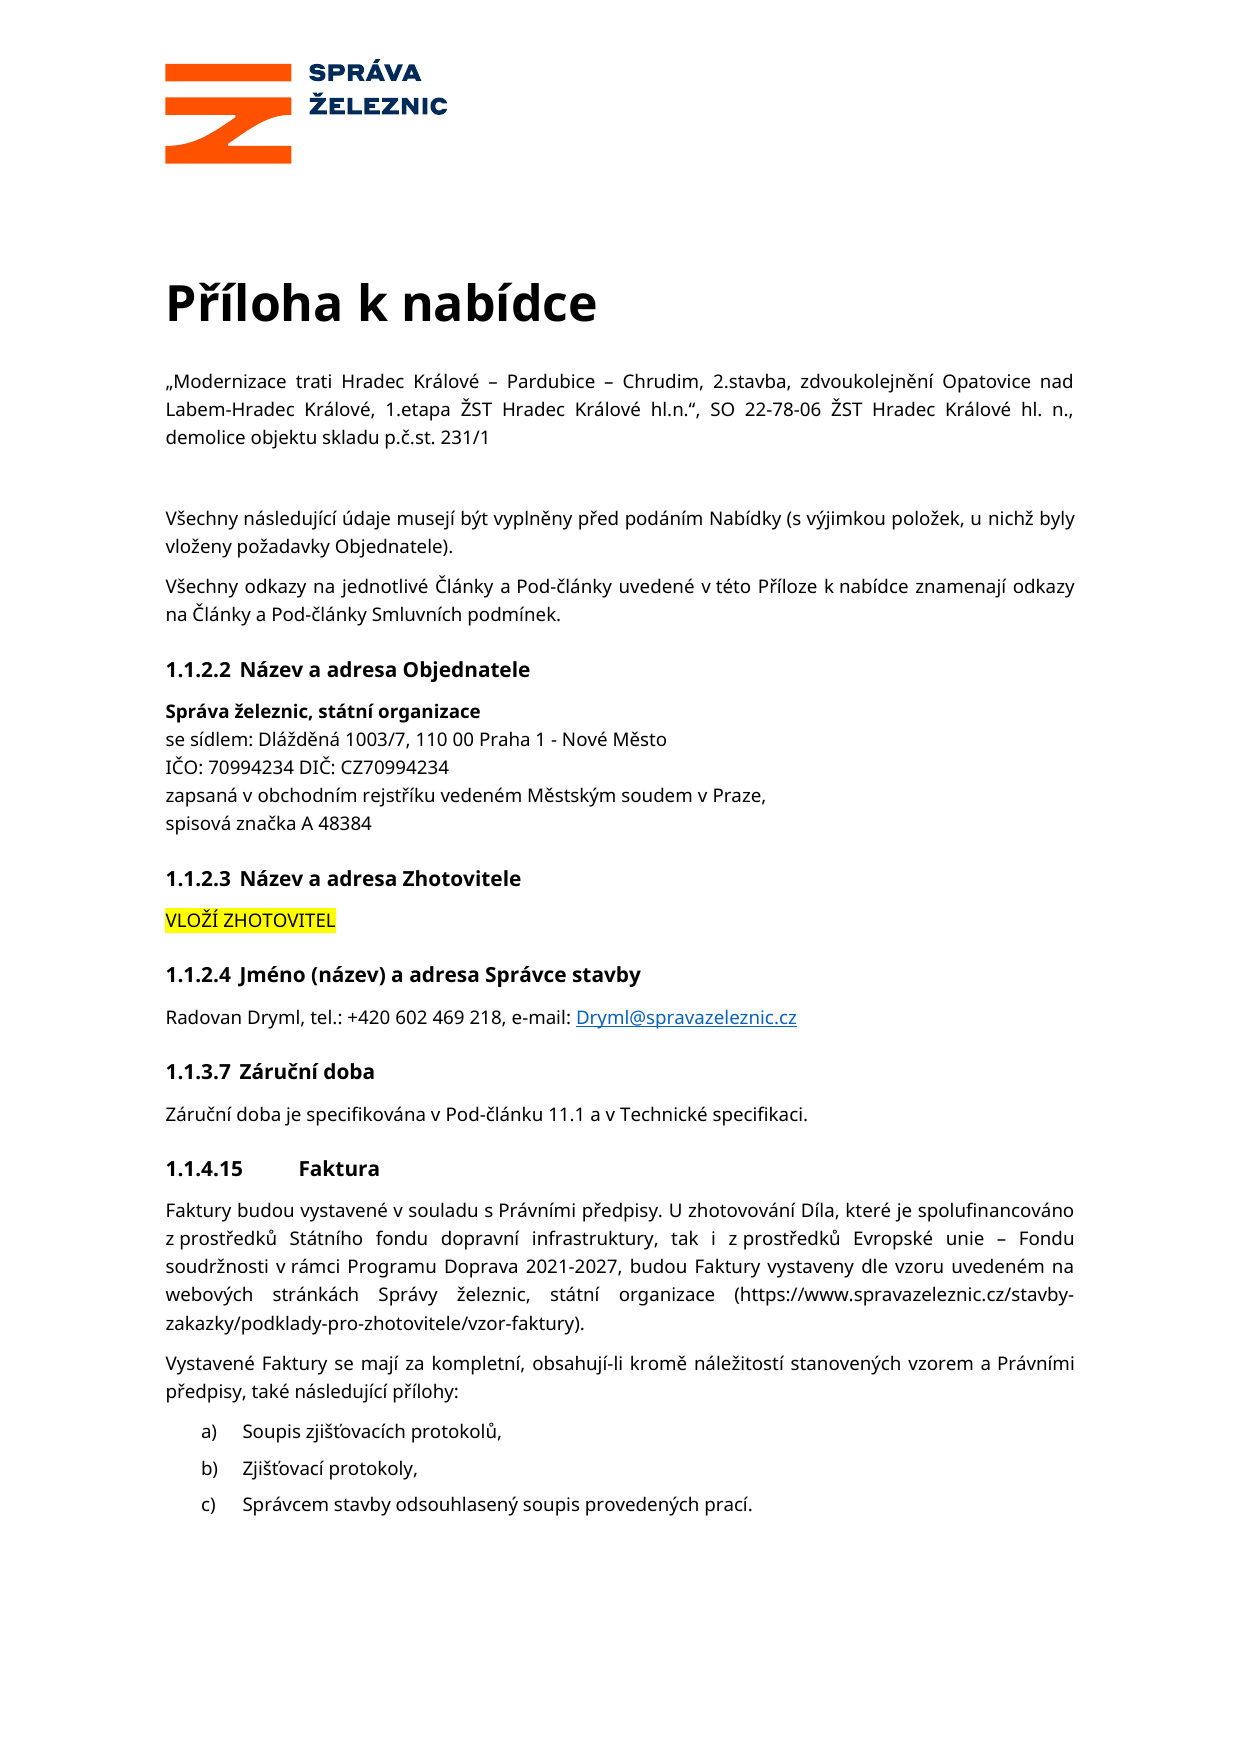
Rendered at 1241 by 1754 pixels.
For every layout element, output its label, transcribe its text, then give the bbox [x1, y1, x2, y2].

text Správcem stavby odsouhlasený soupis provedených prací. [201, 1492, 1075, 1517]
text 1.1.2.4 Jméno (název) a adresa Správce stavby [165, 960, 1075, 989]
text se sídlem: Dlážděná 1003/7, 110 00 Praha 1 - Nové Město [165, 727, 1075, 752]
text VLOŽÍ ZHOTOVITEL [165, 907, 1075, 933]
text 1.1.2.2 Název a adresa Objednatele [165, 655, 1075, 683]
text 1.1.3.7 Záruční doba [165, 1057, 1075, 1086]
text Soupis zjišťovacích protokolů, [201, 1419, 1075, 1444]
text 1.1.4.15 Faktura [165, 1154, 1075, 1182]
text Všechny odkazy na jednotlivé Články a Pod-články uvedené v této Příloze k nabídce znamenají odkazy na Články a Pod-články Smluvních podmínek. [165, 574, 1075, 627]
text Příloha k nabídce [165, 268, 1075, 336]
text 1.1.2.3 Název a adresa Zhotovitele [165, 864, 1075, 892]
text Faktury budou vystavené v souladu s Právními předpisy. U zhotovování Díla, které je spolufinancováno z prostředků Státního fondu dopravní infrastruktury, tak i z prostředků Evropské unie – Fondu soudržnosti v rámci Programu Doprava 2021-2027, budou Faktury vystaveny dle vzoru uvedeném na webových stránkách Správy železnic, státní organizace (https://www.spravazeleznic.cz/stavby-zakazky/podklady-pro-zhotovitele/vzor-faktury). [165, 1198, 1075, 1335]
text Správa železnic, státní organizace [165, 698, 1075, 724]
text zapsaná v obchodním rejstříku vedeném Městským soudem v Praze, [165, 783, 1075, 808]
text spisová značka A 48384 [165, 811, 1075, 836]
text IČO: 70994234 DIČ: CZ70994234 [165, 754, 1075, 780]
text Zjišťovací protokoly, [201, 1455, 1075, 1481]
text Všechny následující údaje musejí být vyplněny před podáním Nabídky (s výjimkou položek, u nichž byly vloženy požadavky Objednatele). [165, 505, 1075, 559]
text Vystavené Faktury se mají za kompletní, obsahují-li kromě náležitostí stanovených vzorem a Právními předpisy, také následující přílohy: [165, 1350, 1075, 1404]
text Záruční doba je specifikována v Pod-článku 11.1 a v Technické specifikaci. [165, 1101, 1075, 1126]
text Radovan Dryml, tel.: +420 602 469 218, e-mail: Dryml@spravazeleznic.cz [165, 1004, 1075, 1030]
